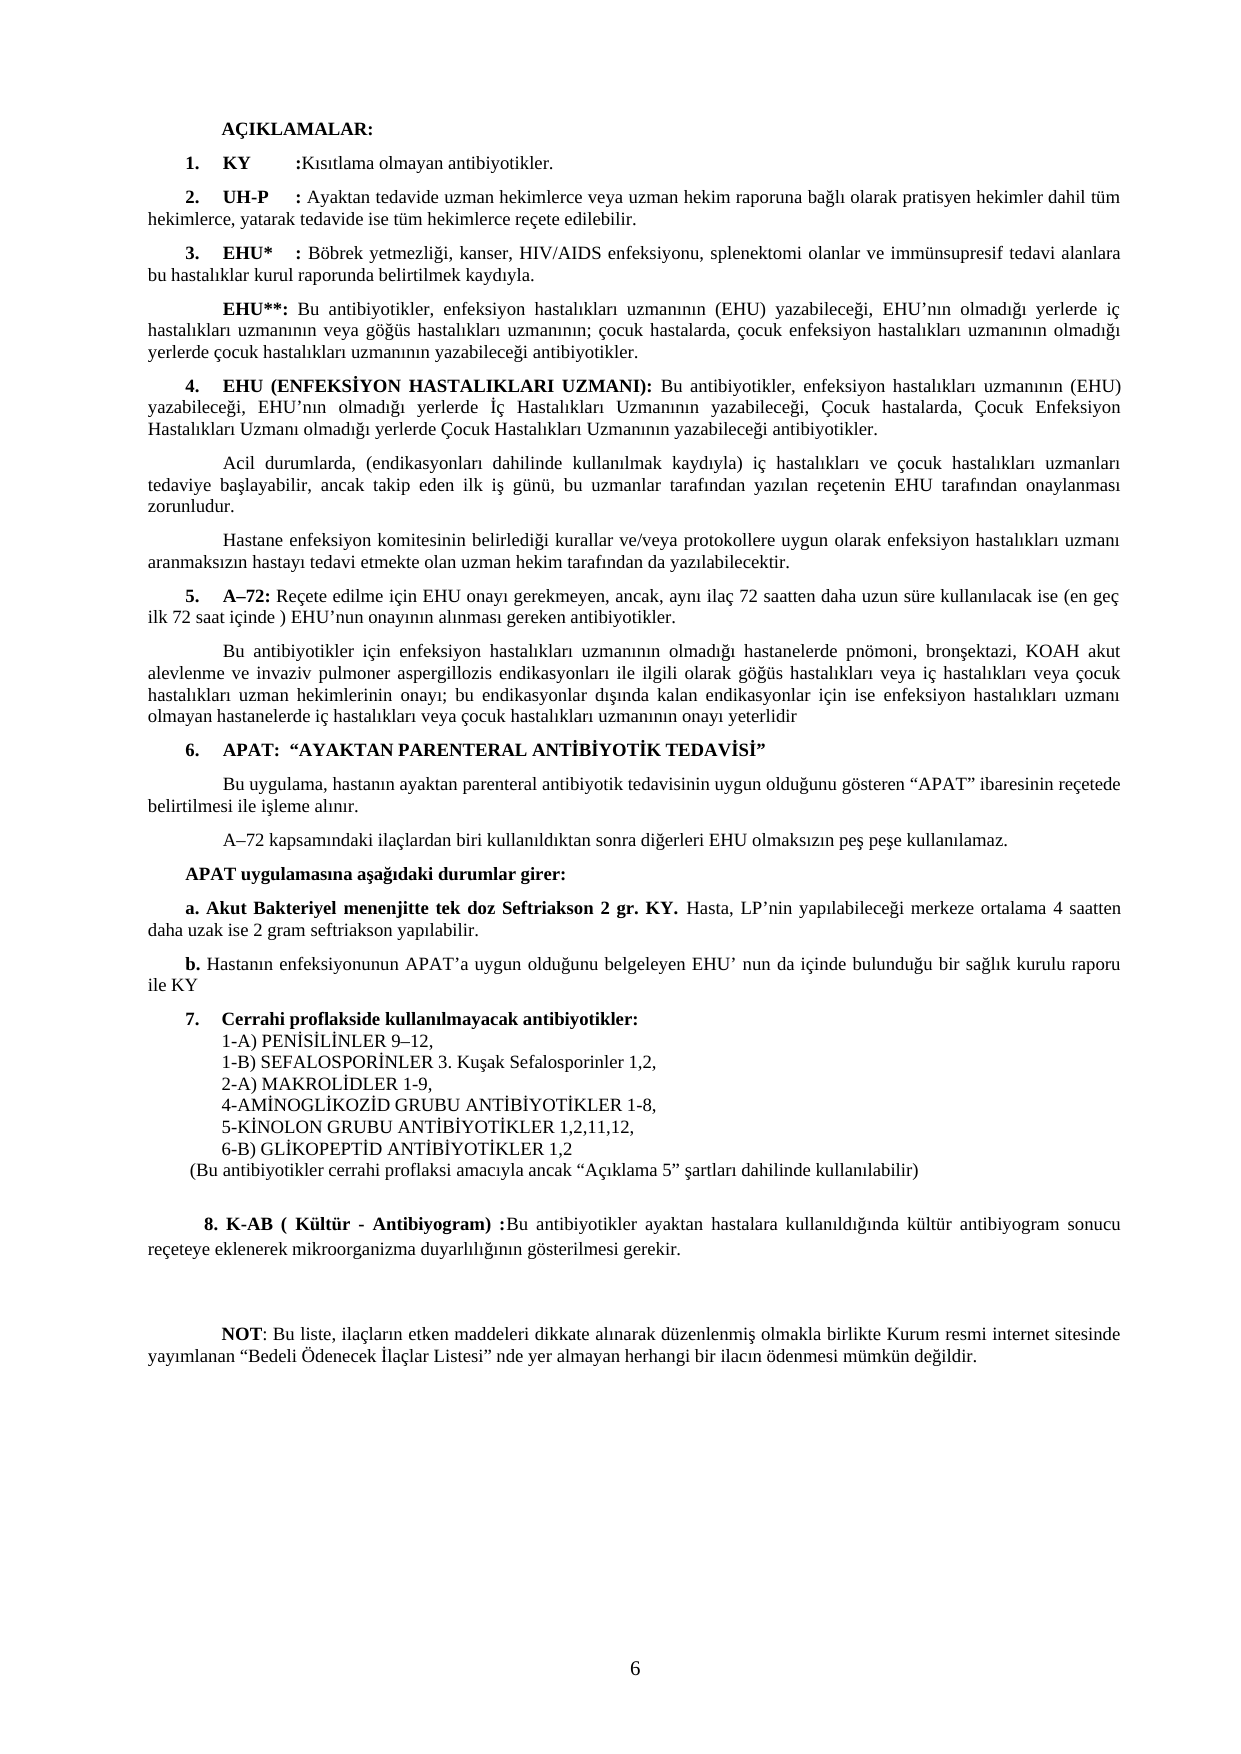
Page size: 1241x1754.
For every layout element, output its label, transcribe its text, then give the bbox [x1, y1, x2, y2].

text b. Hastanın enfeksiyonunun APAT’a uygun olduğunu belgeleyen EHU’ nun da içinde bulunduğu bir sağlık kurulu raporu ile KY [148, 952, 1122, 996]
text Bu antibiyotikler için enfeksiyon hastalıkları uzmanının olmadığı hastanelerde pnömoni, bronşektazi, KOAH akut alevlenme ve invaziv pulmoner aspergillozis endikasyonları ile ilgili olarak göğüs hastalıkları veya iç hastalıkları veya çocuk hastalıkları uzman hekimlerinin onayı; bu endikasyonlar dışında kalan endikasyonlar için ise enfeksiyon hastalıkları uzmanı olmayan hastanelerde iç hastalıkları veya çocuk hastalıkları uzmanının onayı yeterlidir [148, 640, 1122, 727]
text EHU**: Bu antibiyotikler, enfeksiyon hastalıkları uzmanının (EHU) yazabileceği, EHU’nın olmadığı yerlerde iç hastalıkları uzmanının veya göğüs hastalıkları uzmanının; çocuk hastalarda, çocuk enfeksiyon hastalıkları uzmanının olmadığı yerlerde çocuk hastalıkları uzmanının yazabileceği antibiyotikler. [148, 297, 1122, 362]
text 2. UH-P : Ayaktan tedavide uzman hekimlerce veya uzman hekim raporuna bağlı olarak pratisyen hekimler dahil tüm hekimlerce, yatarak tedavide ise tüm hekimlerce reçete edilebilir. [148, 186, 1122, 229]
text 1. KY :Kısıtlama olmayan antibiyotikler. [148, 152, 1122, 174]
text Acil durumlarda, (endikasyonları dahilinde kullanılmak kaydıyla) iç hastalıkları ve çocuk hastalıkları uzmanları tedaviye başlayabilir, ancak takip eden ilk iş günü, bu uzmanlar tarafından yazılan reçetenin EHU tarafından onaylanması zorunludur. [148, 452, 1122, 517]
text Bu uygulama, hastanın ayaktan parenteral antibiyotik tedavisinin uygun olduğunu gösteren “APAT” ibaresinin reçetede belirtilmesi ile işleme alınır. [148, 773, 1122, 816]
text AÇIKLAMALAR: [148, 118, 1122, 140]
text 5-KİNOLON GRUBU ANTİBİYOTİKLER 1,2,11,12, [148, 1116, 1122, 1137]
text 7. Cerrahi proflakside kullanılmayacak antibiyotikler: [148, 1008, 1122, 1030]
text 1-A) PENİSİLİNLER 9–12, [148, 1030, 1122, 1051]
text a. Akut Bakteriyel menenjitte tek doz Seftriakson 2 gr. KY. Hasta, LP’nin yapılabileceği merkeze ortalama 4 saatten daha uzak ise seftriakson yapılabilir. [148, 897, 1122, 940]
text 8. K-AB ( Kültür - Antibiyogram) :Bu antibiyotikler ayaktan hastalara kullanıldığında kültür antibiyogram sonucu reçeteye eklenerek mikroorganizma duyarlılığının gösterilmesi gerekir. [148, 1210, 1122, 1260]
text A–72 kapsamındaki ilaçlardan biri kullanıldıktan sonra diğerleri EHU olmaksızın peş peşe kullanılamaz. [148, 829, 1122, 850]
text 2-A) MAKROLİDLER 1-9, [148, 1073, 1122, 1094]
text 4. EHU (ENFEKSİYON HASTALIKLARI UZMANI): Bu antibiyotikler, enfeksiyon hastalıkları uzmanının (EHU) yazabileceği, EHU’nın olmadığı yerlerde İç Hastalıkları Uzmanının yazabileceği, Çocuk hastalarda, Çocuk Enfeksiyon Hastalıkları Uzmanı olmadığı yerlerde Çocuk Hastalıkları Uzmanının yazabileceği antibiyotikler. [148, 375, 1122, 439]
text Hastane enfeksiyon komitesinin belirlediği kurallar ve/veya protokollere uygun olarak enfeksiyon hastalıkları uzmanı aranmaksızın hastayı tedavi etmekte olan uzman hekim tarafından da yazılabilecektir. [148, 529, 1122, 572]
text 5. A–72: Reçete edilme için EHU onayı gerekmeyen, ancak, aynı ilaç 72 saatten daha uzun süre kullanılacak ise (en geç ilk 72 saat içinde ) EHU’nun onayının alınması gereken antibiyotikler. [148, 585, 1122, 628]
text (Bu antibiyotikler cerrahi proflaksi amacıyla ancak “Açıklama şartları dahilinde kullanılabilir) [148, 1159, 1122, 1181]
text 6. APAT: “AYAKTAN PARENTERAL ANTİBİYOTİK TEDAVİSİ” [148, 739, 1122, 761]
text APAT uygulamasına aşağıdaki durumlar girer: [148, 863, 1122, 884]
text 4-AMİNOGLİKOZİD GRUBU ANTİBİYOTİKLER 1-8, [148, 1094, 1122, 1116]
text NOT: Bu liste, ilaçların etken maddeleri dikkate alınarak düzenlenmiş olmakla birlikte Kurum resmi internet sitesinde yayımlanan “Bedeli Ödenecek İlaçlar Listesi” nde yer almayan herhangi bir ilacın ödenmesi mümkün değildir. [148, 1323, 1122, 1366]
text 6-B) GLİKOPEPTİD ANTİBİYOTİKLER 1,2 [148, 1137, 1122, 1159]
text 1-B) SEFALOSPORİNLER 3. Kuşak Sefalosporinler 1,2, [148, 1051, 1122, 1073]
text 3. EHU* : Böbrek yetmezliği, kanser, HIV/AIDS enfeksiyonu, splenektomi olanlar ve immünsupresif tedavi alanlara bu hastalıklar kurul raporunda belirtilmek kaydıyla. [148, 242, 1122, 285]
